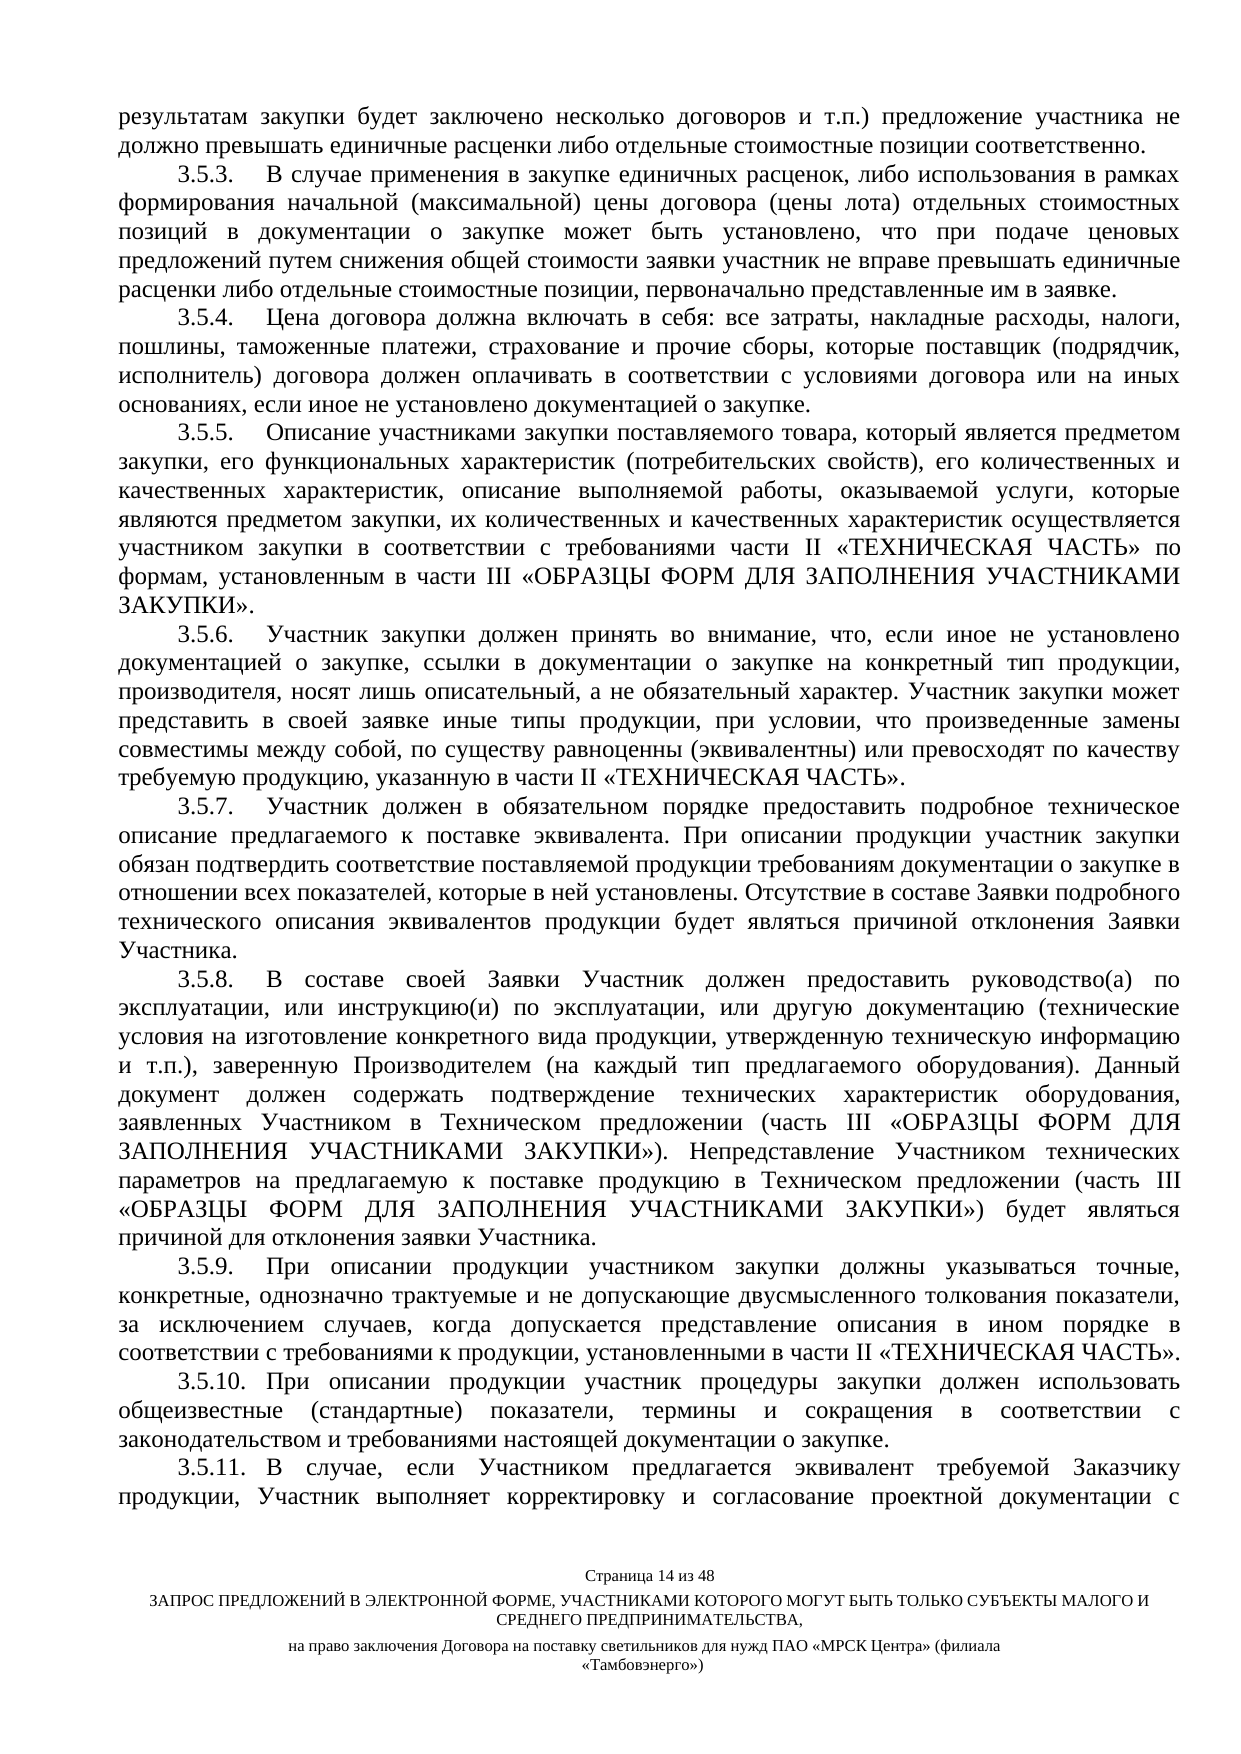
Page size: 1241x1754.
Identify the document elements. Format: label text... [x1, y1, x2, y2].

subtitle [118, 101, 1181, 159]
subtitle Описание участниками закупки поставляемого товара, который является предметом закупки, его функциональных характеристик (потребительских свойств), его количественных и качественных характеристик, описание выполняемой работы, оказываемой услуги, которые являются предметом закупки, их количественных и качественных характеристик осуществляется участником закупки в соответствии с требованиями части II «ТЕХНИЧЕСКАЯ ЧАСТЬ» по формам, установленным в части III «ОБРАЗЦЫ ФОРМ ДЛЯ ЗАПОЛНЕНИЯ УЧАСТНИКАМИ ЗАКУПКИ». [118, 417, 1181, 619]
subtitle При описании продукции участником закупки должны указываться точные, конкретные, однозначно трактуемые и не допускающие двусмысленного толкования показатели, за исключением случаев, когда допускается представление описания в ином порядке в соответствии с требованиями к продукции, установленными в части II «ТЕХНИЧЕСКАЯ ЧАСТЬ». [118, 1251, 1181, 1366]
subtitle Цена договора должна включать в себя: все затраты, накладные расходы, налоги, пошлины, таможенные платежи, страхование и прочие сборы, которые поставщик (подрядчик, исполнитель) договора должен оплачивать в соответствии с условиями договора или на иных основаниях, если иное не установлено документацией о закупке. [118, 302, 1181, 417]
subtitle Участник должен в обязательном порядке предоставить подробное техническое описание предлагаемого к поставке эквивалента. При описании продукции участник закупки обязан подтвердить соответствие поставляемой продукции требованиям документации о закупке в отношении всех показателей, которые в ней установлены. Отсутствие в составе Заявки подробного технического описания эквивалентов продукции будет являться причиной отклонения Заявки Участника. [118, 791, 1181, 964]
list В случае применения в закупке единичных расценок, либо использования в рамках формирования начальной (максимальной) цены договора (цены лота) отдельных стоимостных позиций в документации о закупке может быть установлено, что при подаче ценовых предложений путем снижения общей стоимости заявки участник не вправе превышать единичные расценки либо отдельные стоимостные позиции, первоначально представленные им в заявке. [118, 159, 1181, 302]
subtitle При описании продукции участник процедуры закупки должен использовать общеизвестные (стандартные) показатели, термины и сокращения в соответствии с законодательством и требованиями настоящей документации о закупке. [118, 1366, 1181, 1452]
subtitle Участник закупки должен принять во внимание, что, если иное не установлено документацией о закупке, ссылки в документации о закупке на конкретный тип продукции, производителя, носят лишь описательный, а не обязательный характер. Участник закупки может представить в своей заявке иные типы продукции, при условии, что произведенные замены совместимы между собой, по существу равноценны (эквивалентны) или превосходят по качеству требуемую продукцию, указанную в части II «ТЕХНИЧЕСКАЯ ЧАСТЬ». [118, 619, 1181, 791]
subtitle В составе своей Заявки Участник должен предоставить руководство(а) по эксплуатации, или инструкцию(и) по эксплуатации, или другую документацию (технические условия на изготовление конкретного вида продукции, утвержденную техническую информацию и т.п.), заверенную Производителем (на каждый тип предлагаемого оборудования). Данный документ должен содержать подтверждение технических характеристик оборудования, заявленных Участником в Техническом предложении (часть III «ОБРАЗЦЫ ФОРМ ДЛЯ ЗАПОЛНЕНИЯ УЧАСТНИКАМИ ЗАКУПКИ»). Непредставление Участником технических параметров на предлагаемую к поставке продукцию в Техническом предложении (часть III «ОБРАЗЦЫ ФОРМ ДЛЯ ЗАПОЛНЕНИЯ УЧАСТНИКАМИ ЗАКУПКИ») будет являться причиной для отклонения заявки Участника. [118, 964, 1181, 1251]
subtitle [118, 1452, 1181, 1510]
